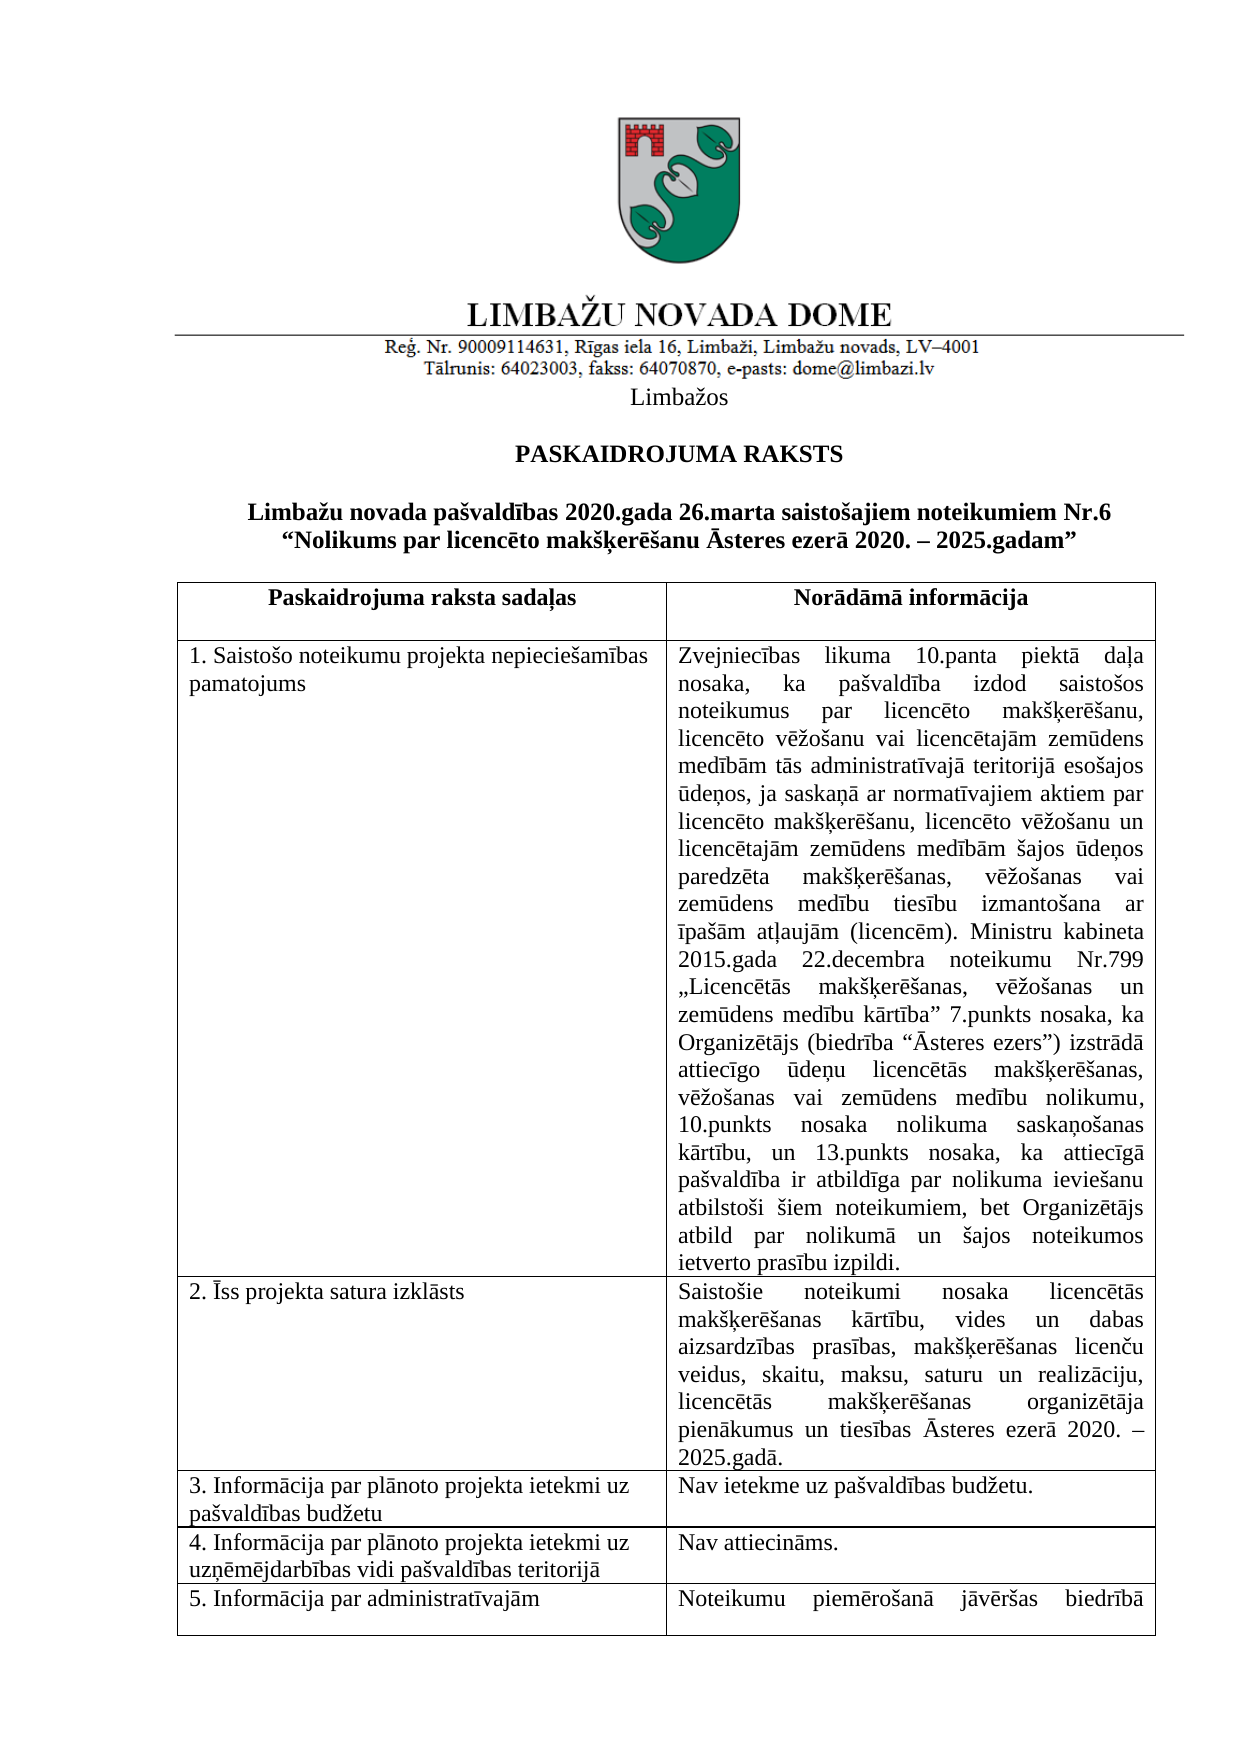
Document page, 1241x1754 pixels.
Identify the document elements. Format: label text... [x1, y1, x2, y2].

table_header Norādāmā informācija [667, 583, 1155, 640]
table_cell 1. Saistošo noteikumu projekta nepieciešamības pamatojums [178, 641, 666, 1276]
table_cell Nav ietekme uz pašvaldības budžetu. [667, 1471, 1155, 1526]
table_header Paskaidrojuma raksta sadaļas [178, 583, 666, 640]
picture [1, 0, 1241, 382]
table_cell Zvejniecības likuma 10.panta piektā daļa nosaka, ka pašvaldība izdod saistošos noteikumus par licencēto makšķerēšanu, licencēto vēžošanu vai licencētajām zemūdens medībām tās administratīvajā teritorijā esošajos ūdeņos, ja saskaņā ar normatīvajiem aktiem par licencēto makšķerēšanu, licencēto vēžošanu un licencētajām zemūdens medībām šajos ūdeņos paredzēta makšķerēšanas, vēžošanas vai zemūdens medību tiesību izmantošana ar īpašām atļaujām (licencēm). Ministru kabineta 2015.gada 22.decembra noteikumu Nr.799 „Licencētās makšķerēšanas, vēžošanas un zemūdens medību kārtība” 7.punkts nosaka, ka Organizētājs (biedrība “Āsteres ezers”) izstrādā attiecīgo ūdeņu licencētās makšķerēšanas, vēžošanas vai zemūdens medību nolikumu, 10.punkts nosaka nolikuma saskaņošanas kārtību, un 13.punkts nosaka, ka attiecīgā pašvaldība ir atbildīga par nolikuma ieviešanu atbilstoši šiem noteikumiem, bet Organizētājs atbild par nolikumā un šajos noteikumos ietverto prasību izpildi. [667, 641, 1155, 1276]
table_cell 2. Īss projekta satura izklāsts [178, 1277, 666, 1470]
table_cell Saistošie noteikumi nosaka licencētās makšķerēšanas kārtību, vides un dabas aizsardzības prasības, makšķerēšanas licenču veidus, skaitu, maksu, saturu un realizāciju, licencētās makšķerēšanas organizētāja pienākumus un tiesības Āsteres ezerā 2020. – 2025.gadā. [667, 1277, 1155, 1470]
text Limbažos [177, 118, 1181, 411]
table_cell Noteikumu piemērošanā jāvēršas biedrībā “Āsteres ezers”. [667, 1584, 1155, 1635]
table_cell 3. Informācija par plānoto projekta ietekmi uz pašvaldības budžetu [178, 1471, 666, 1526]
text Limbažu novada pašvaldības 2020.gada 26.marta saistošajiem noteikumiem Nr.6 [177, 497, 1181, 526]
table_cell Nav attiecināms. [667, 1528, 1155, 1583]
table_cell 5. Informācija par administratīvajām procedūrām [178, 1584, 666, 1635]
text “Nolikums par licencēto makšķerēšanu Āsteres ezerā 2020. – 2025.gadam” [177, 526, 1181, 554]
text PASKAIDROJUMA RAKSTS [177, 439, 1181, 468]
table_cell 4. Informācija par plānoto projekta ietekmi uz uzņēmējdarbības vidi pašvaldības teritorijā [178, 1528, 666, 1583]
